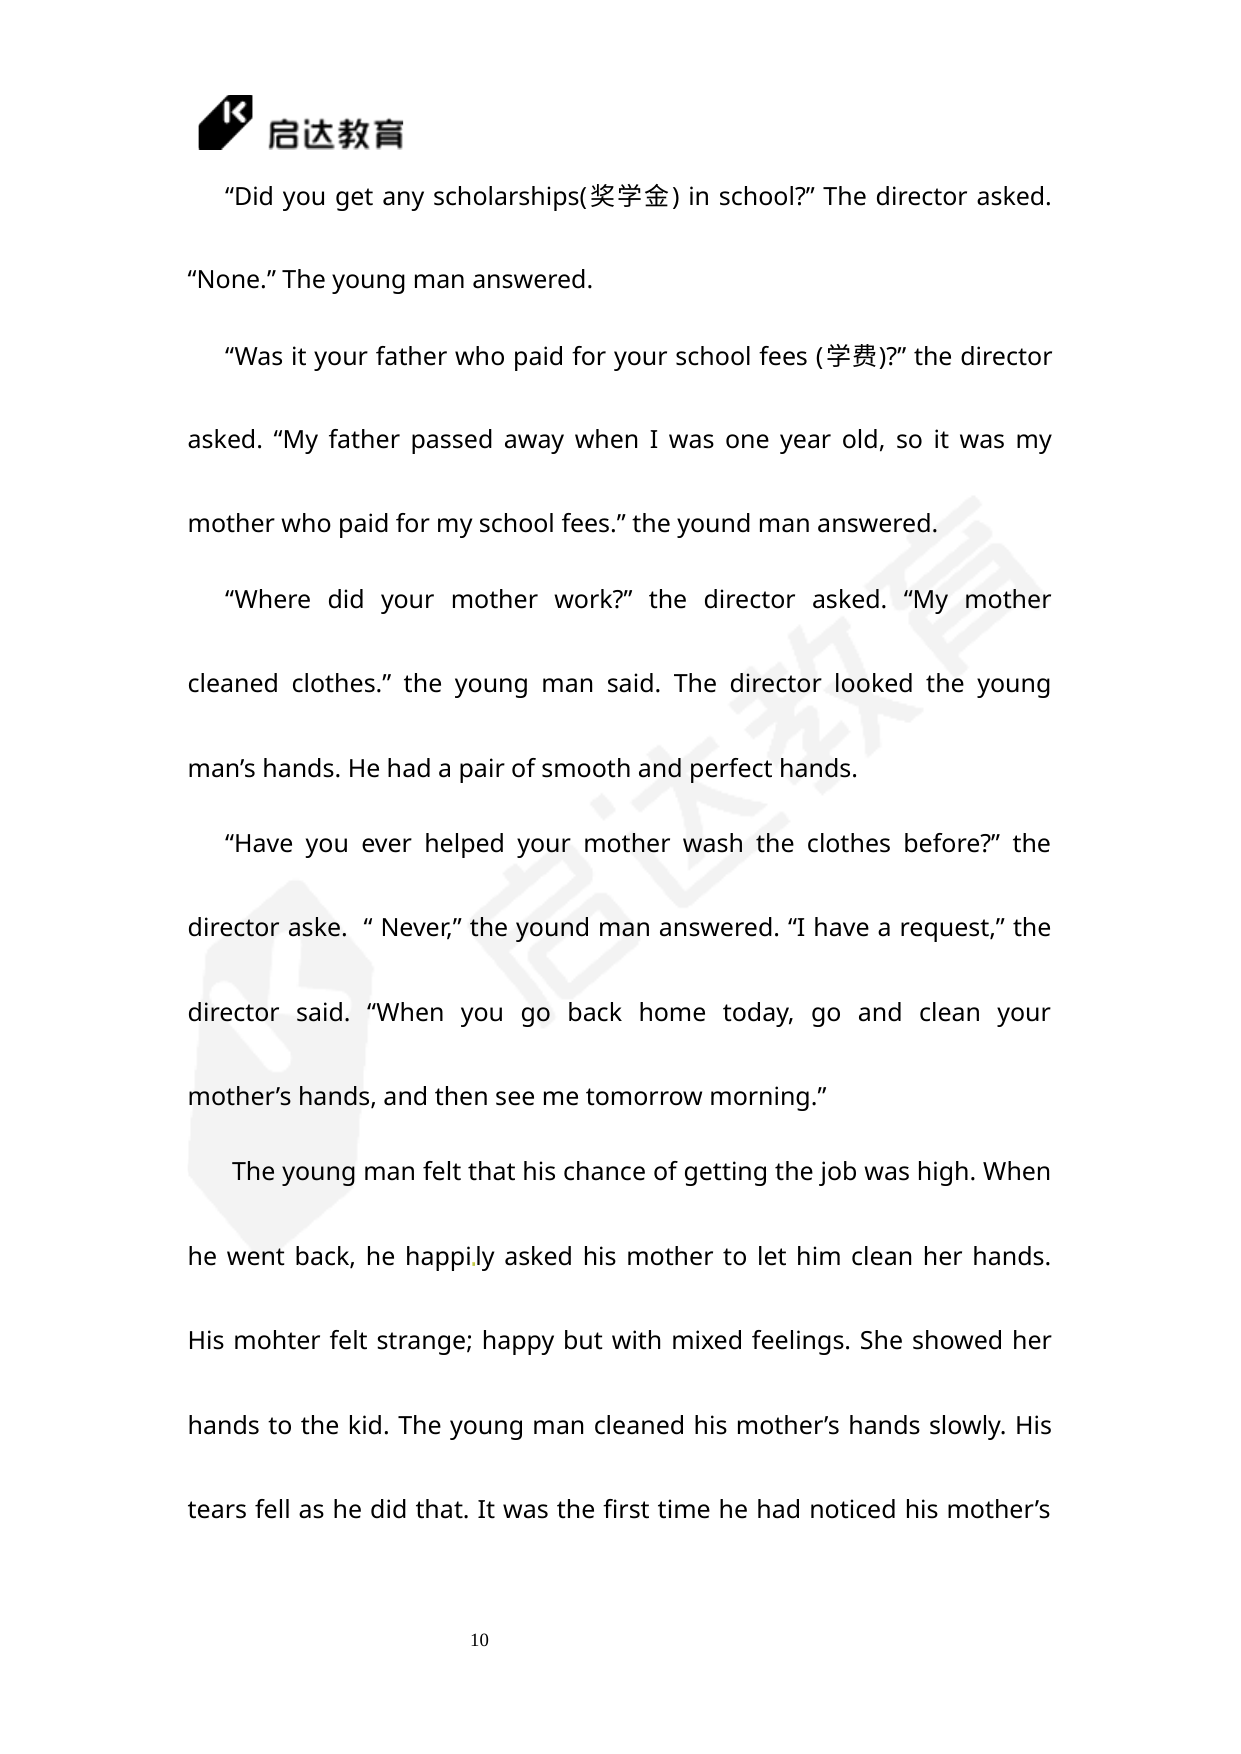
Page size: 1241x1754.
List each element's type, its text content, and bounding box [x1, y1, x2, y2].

text “Have you ever helped your mother wash the clothes before?” the director aske. “ Never,” the yound man answered. “I have a request,” the director said. “When you go back home today, go and clean your mother’s hands, and then see me tomorrow morning.” [187, 810, 1053, 1128]
text “Where did your mother work?” the director asked. “My mother cleaned clothes.” the young man said. The director looked the young man’s hands. He had a pair of smooth and perfect hands. [187, 566, 1053, 800]
text “Was it your father who paid for your school fees (学费)?” the director asked. “My father passed away when I was one year old, so it was my mother who paid for my school fees.” the yound man answered. [187, 322, 1053, 556]
text “Did you get any scholarships(奖学金) in school?” The director asked. “None.” The young man answered. [187, 162, 1053, 311]
picture [198, 95, 404, 150]
